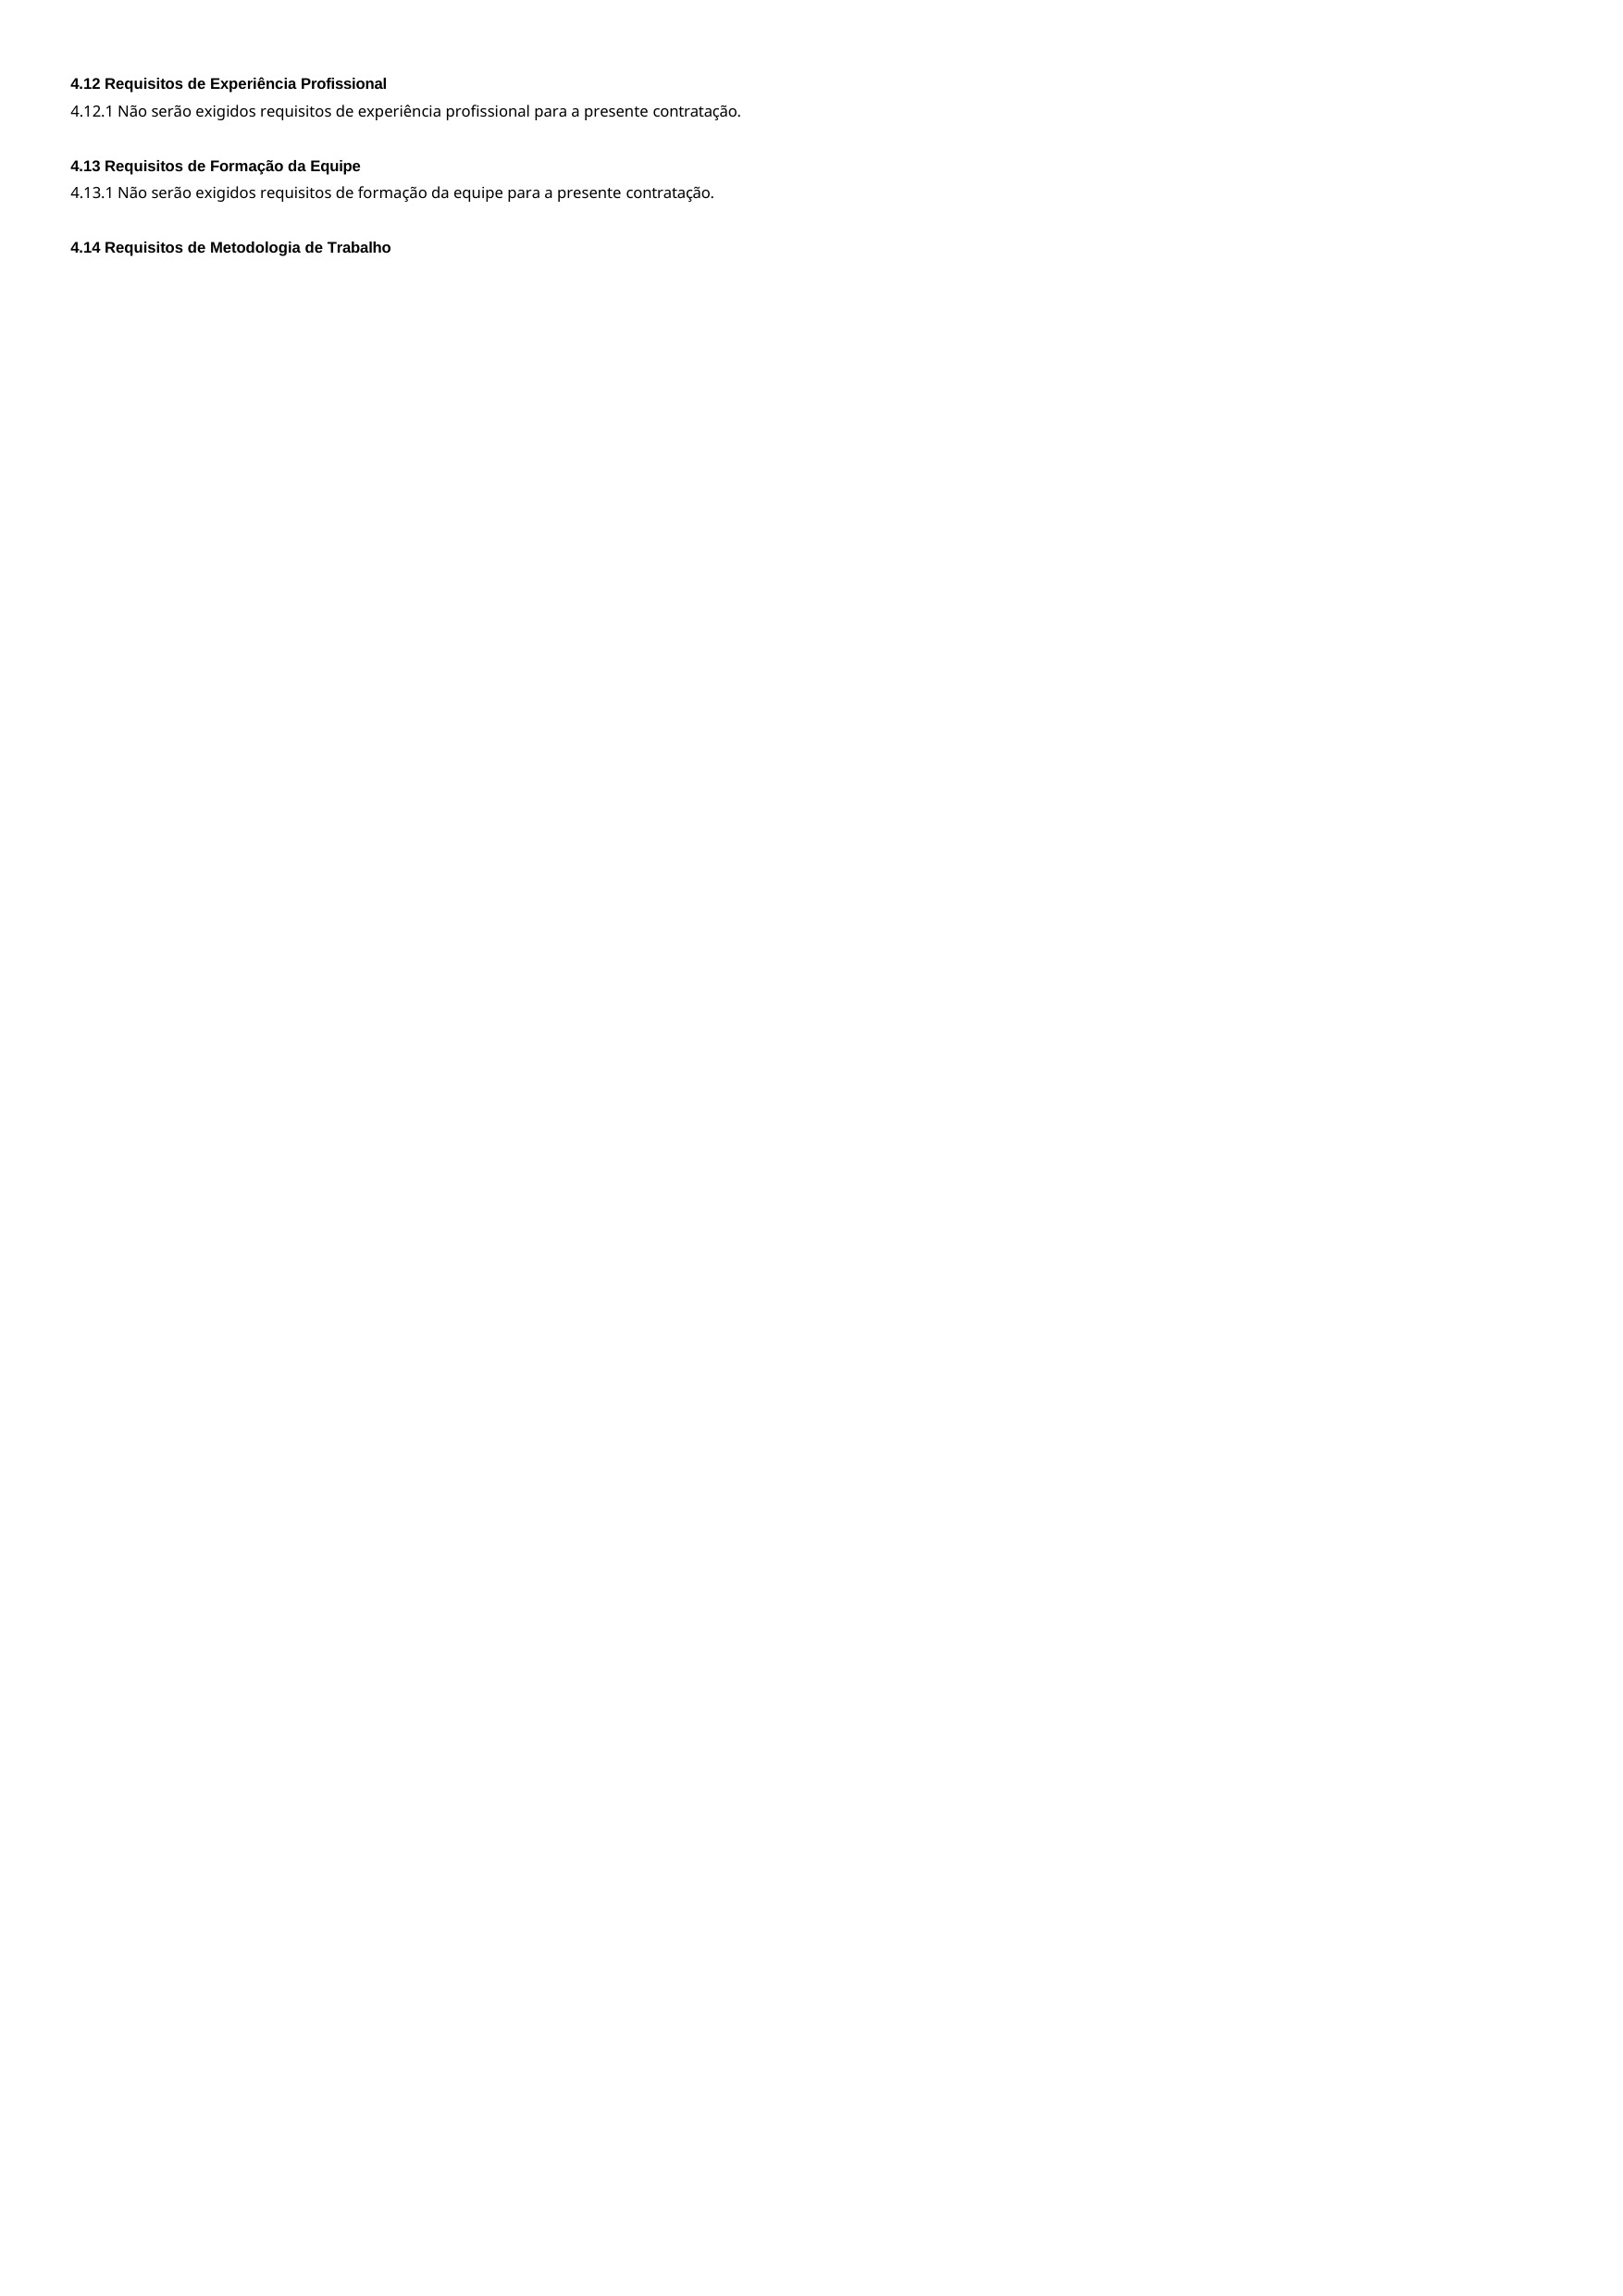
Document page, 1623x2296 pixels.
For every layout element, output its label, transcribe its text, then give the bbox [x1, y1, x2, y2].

subtitle Requisitos de Metodologia de Trabalho [70, 239, 1580, 256]
list Não serão exigidos requisitos de formação da equipe para a presente contratação. [70, 181, 1580, 203]
subtitle Requisitos de Experiência Profissional [70, 75, 1580, 93]
subtitle Requisitos de Formação da Equipe [70, 156, 1580, 174]
list Não serão exigidos requisitos de experiência profissional para a presente contratação. [70, 100, 1580, 121]
